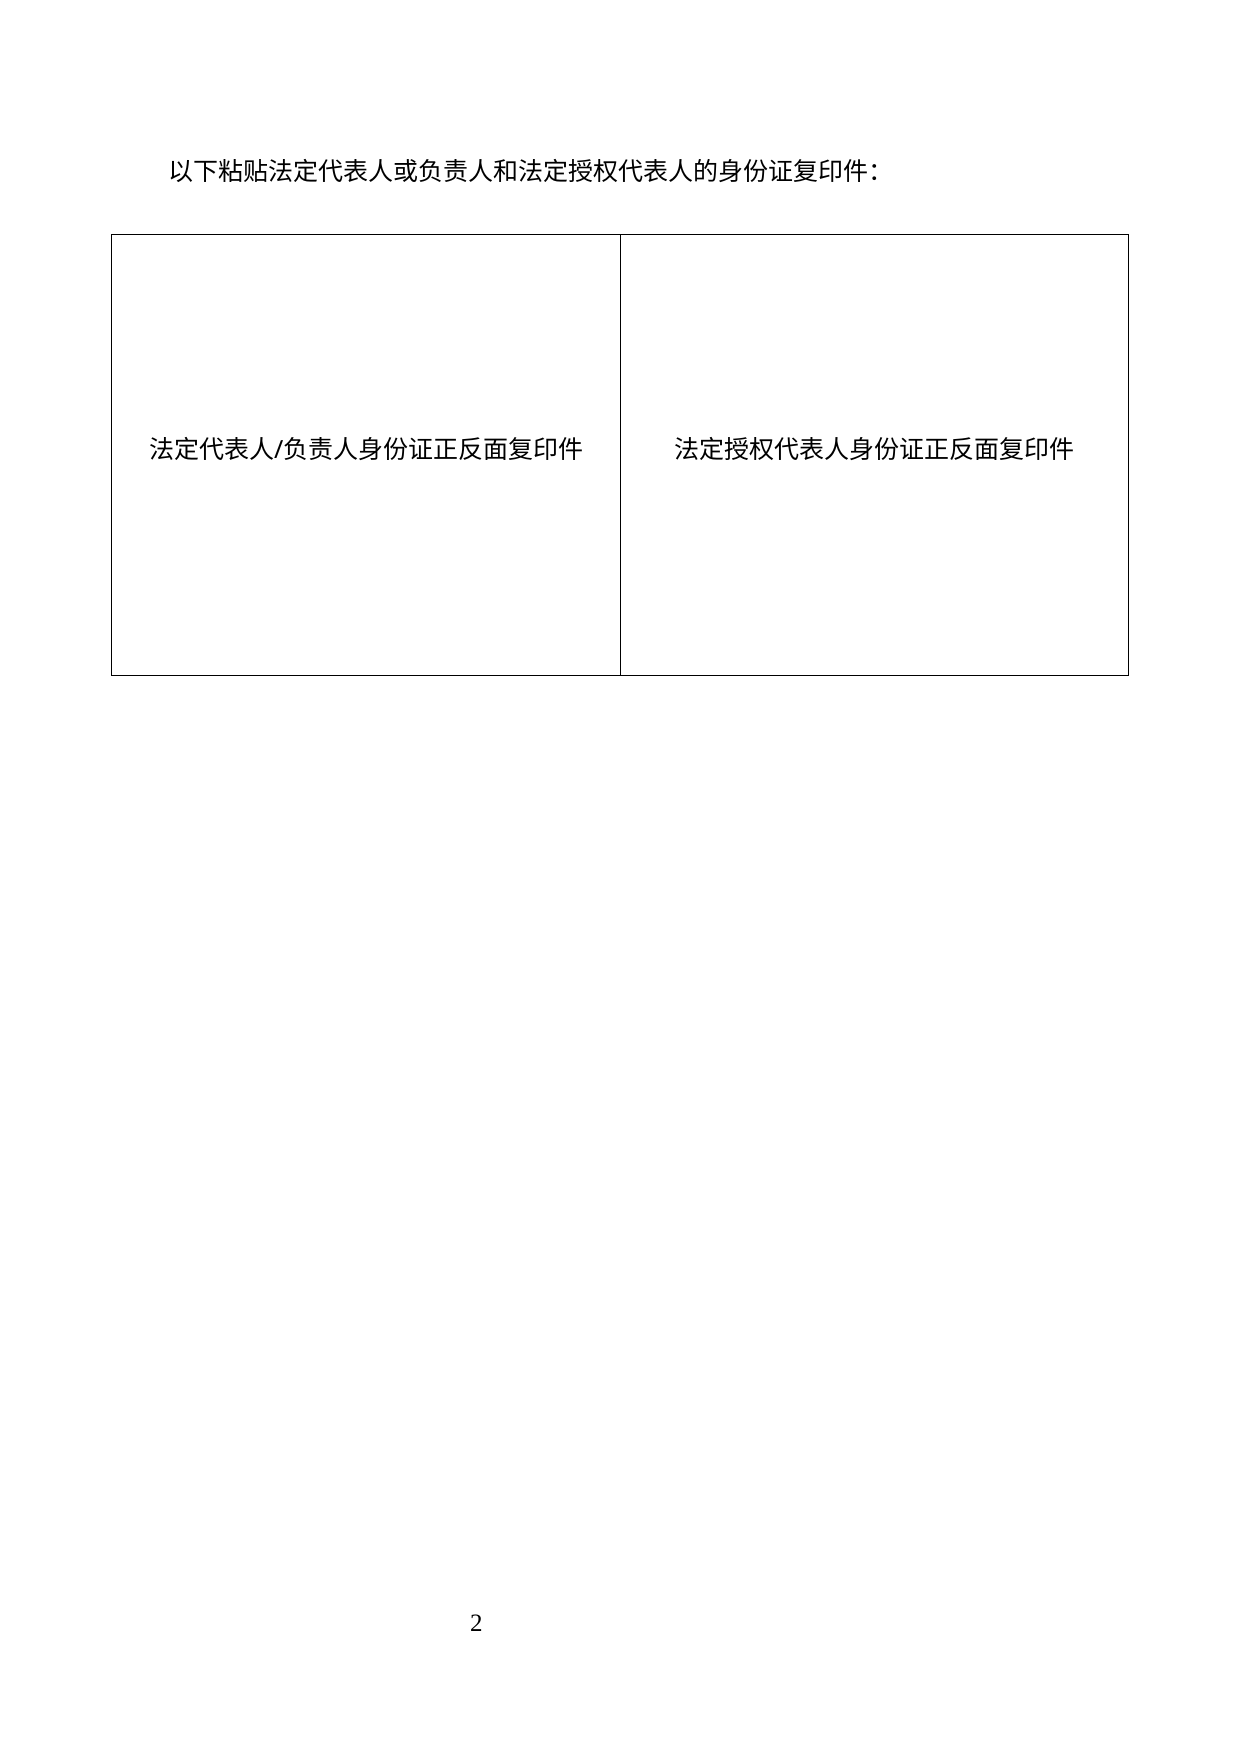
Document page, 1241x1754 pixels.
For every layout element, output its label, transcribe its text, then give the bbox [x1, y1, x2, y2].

table_header 法定授权代表人身份证正反面复印件 [621, 235, 1128, 674]
text 以下粘贴法定代表人或负责人和法定授权代表人的身份证复印件： [118, 134, 1122, 204]
table_header 法定代表人/负责人身份证正反面复印件 [112, 235, 620, 674]
